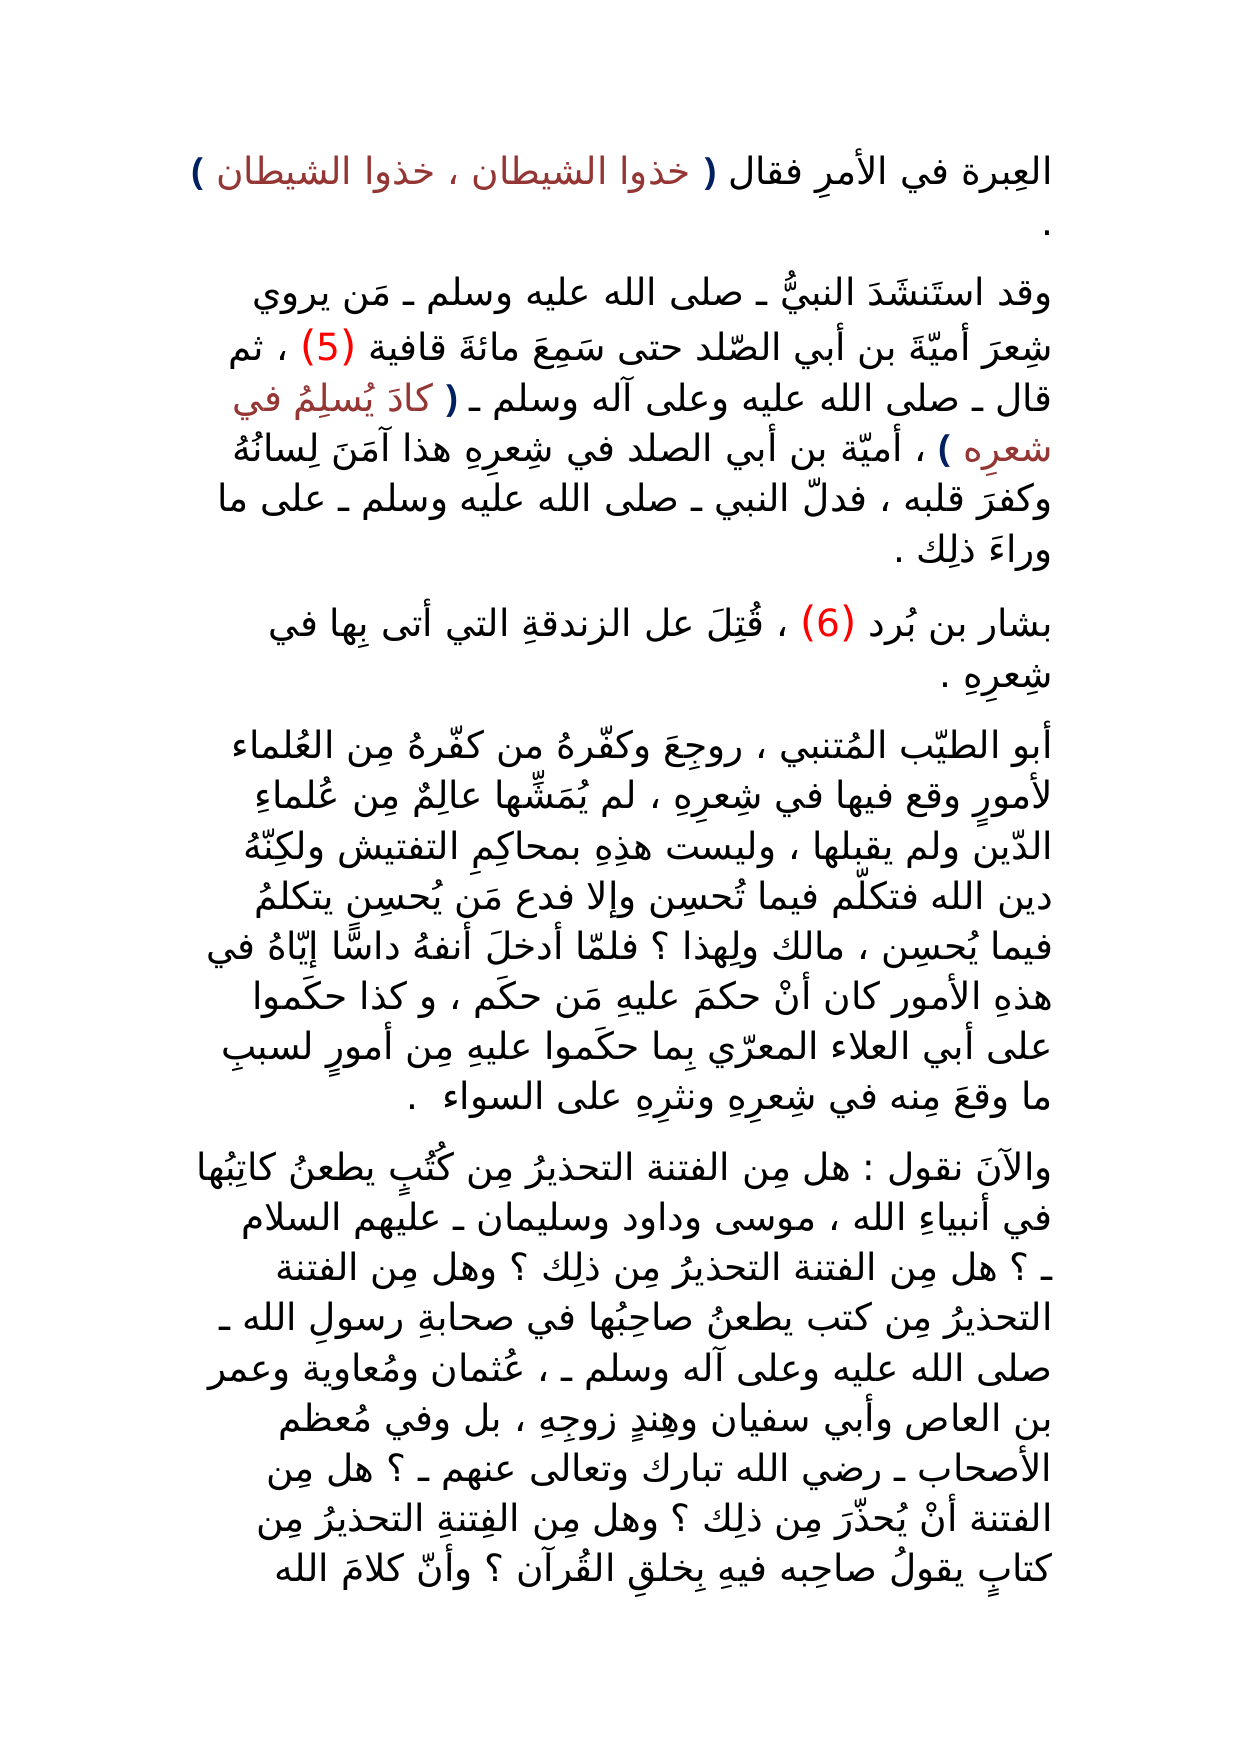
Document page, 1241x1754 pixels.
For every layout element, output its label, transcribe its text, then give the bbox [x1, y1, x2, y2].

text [187, 1146, 1053, 1590]
text أبو الطيّب المُتنبي ، روجِعَ وكفّرهُ من كفّرهُ مِن العُلماء لأمورٍ وقع فيها في شِعرِهِ ، لم يُمَشِّها عالِمٌ مِن عُلماءِ الدّين ولم يقبلها ، وليست هذِهِ بمحاكِمِ التفتيش ولكِنّهُ دين الله فتكلّم فيما تُحسِن وإلا فدع مَن يُحسِن يتكلمُ فيما يُحسِن ، مالك ولِهذا ؟ فلمّا أدخلَ أنفهُ داسًّا إيّاهُ في هذهِ الأمور كان أنْ حكمَ عليهِ مَن حكَم ، و كذا حكَموا على أبي العلاء المعرّي بِما حكَموا عليهِ مِن أمورٍ لسببِ ما وقعَ مِنه في شِعرِهِ ونثرِهِ على السواء . [187, 724, 1053, 1118]
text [187, 150, 1053, 244]
text وقد استَنشَدَ النبيُّ ـ صلى الله عليه وسلم ـ مَن يروي شِعرَ أميّةَ بن أبي الصّلد حتى سَمِعَ مائةَ قافية (5) ، ثم قال ـ صلى الله عليه وعلى آله وسلم ـ ﴿ كادَ يُسلِمُ في شعرِه ﴾ ، أميّة بن أبي الصلد في شِعرِهِ هذا آمَنَ لِسانُهُ وكفرَ قلبه ، فدلّ النبي ـ صلى الله عليه وسلم ـ على ما وراءَ ذلِك . [187, 271, 1053, 571]
text بشار بن بُرد (6) ، قُتِلَ عل الزندقةِ التي أتى بِها في شِعرِهِ . [187, 598, 1053, 697]
